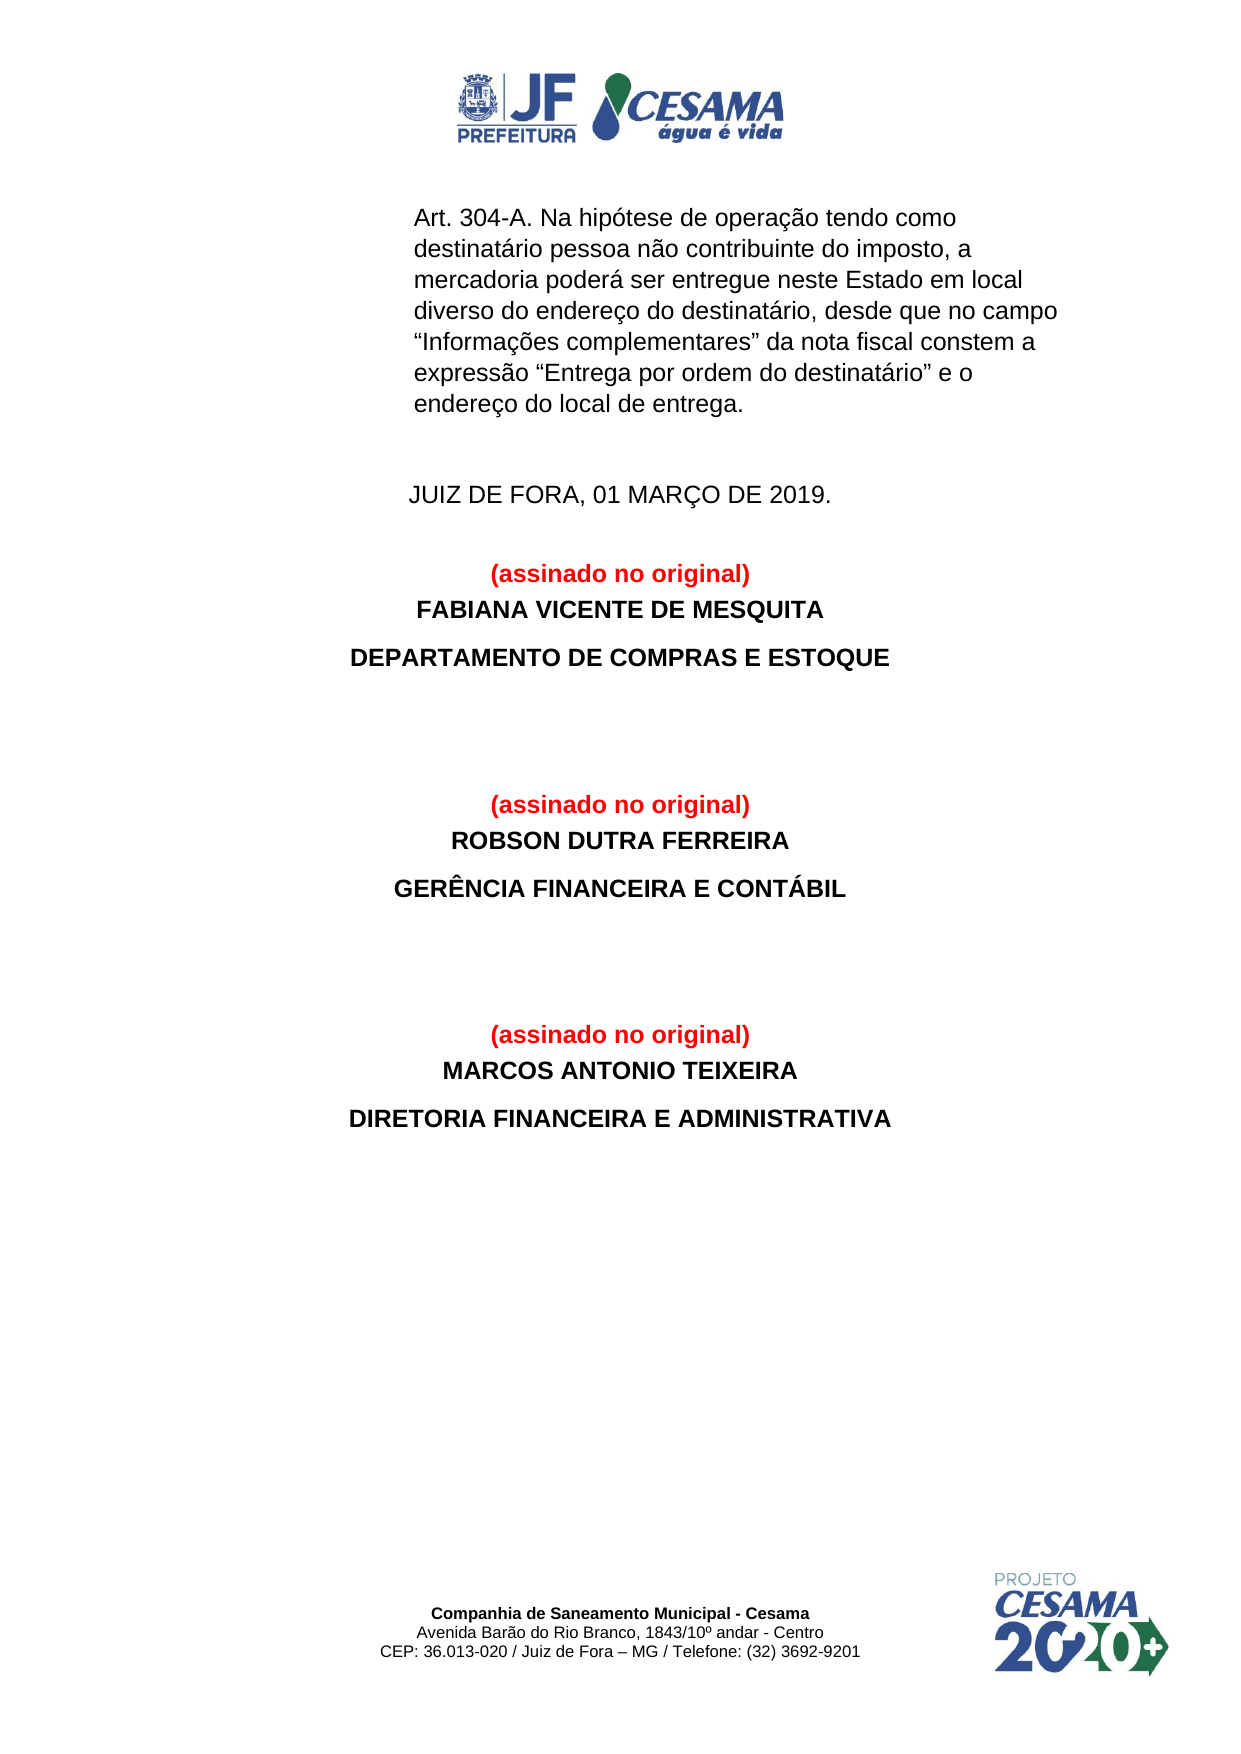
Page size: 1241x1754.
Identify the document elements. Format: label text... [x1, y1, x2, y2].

text DIRETORIA FINANCEIRA E ADMINISTRATIVA [177, 1104, 1063, 1133]
picture [456, 73, 784, 143]
text FABIANA VICENTE DE MESQUITA [177, 596, 1063, 624]
text (assinado no original) [177, 1017, 1063, 1050]
picture [995, 1573, 1169, 1677]
text DEPARTAMENTO DE COMPRAS E ESTOQUE [177, 643, 1063, 672]
text GERÊNCIA FINANCEIRA E CONTÁBIL [177, 874, 1063, 902]
text MARCOS ANTONIO TEIXEIRA [177, 1056, 1063, 1085]
text (assinado no original) [177, 556, 1063, 589]
text (assinado no original) [177, 786, 1063, 820]
text ROBSON DUTRA FERREIRA [177, 826, 1063, 855]
text JUIZ DE FORA, 01 MARÇO DE 2019. [177, 477, 1063, 510]
text Art. 304-A. Na hipótese de operação tendo como destinatário pessoa não contribuinte do imposto, a mercadoria poderá ser entregue neste Estado em local diverso do endereço do destinatário, desde que no campo “Informações complementares” da nota fiscal constem a expressão “Entrega por ordem do destinatário” e o endereço do local de entrega. [413, 203, 1063, 418]
